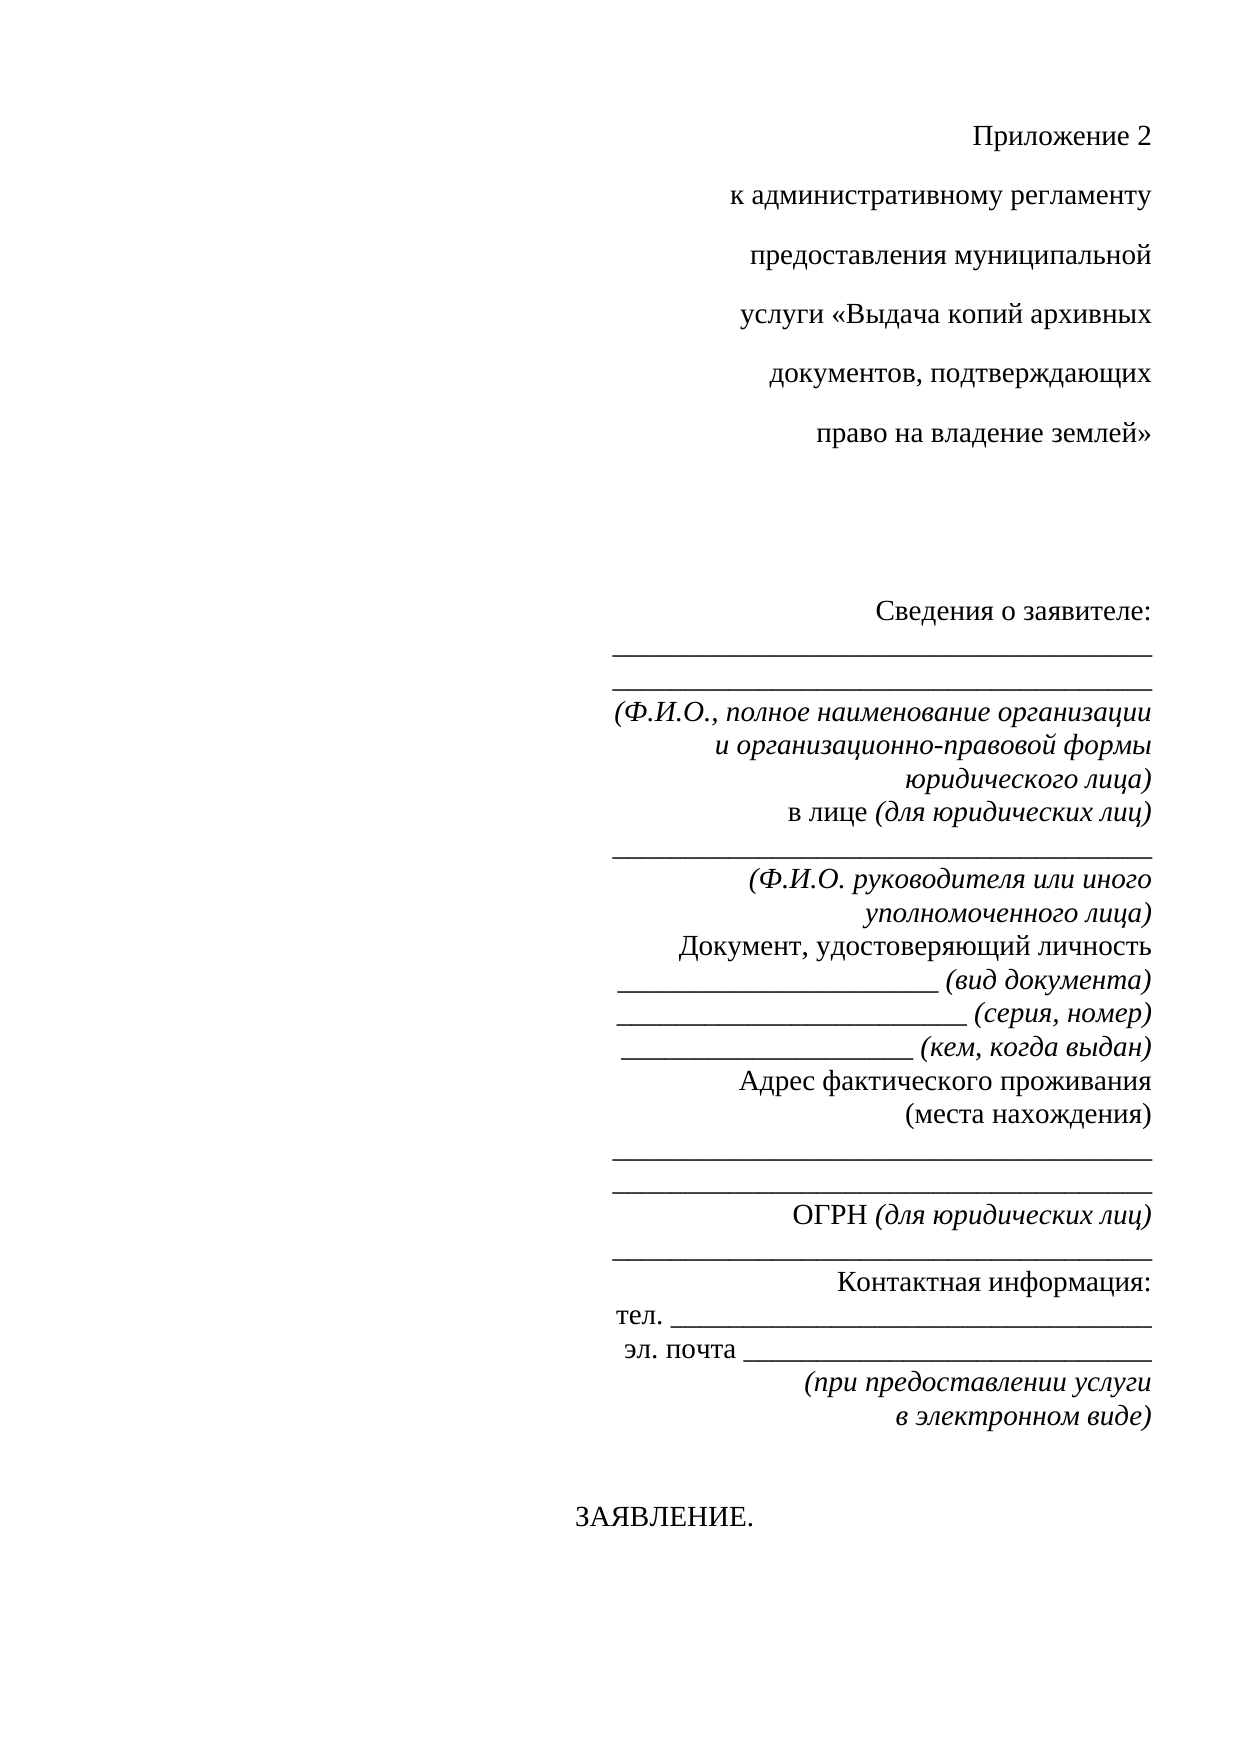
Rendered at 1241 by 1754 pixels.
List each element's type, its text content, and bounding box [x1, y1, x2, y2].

text ______________________ (вид документа) [177, 962, 1152, 996]
text ____________________ (кем, когда выдан) [177, 1029, 1152, 1063]
text предоставления муниципальной [177, 237, 1152, 270]
text ЗАЯВЛЕНИЕ. [177, 1499, 1152, 1532]
text и организационно-правовой формы [177, 727, 1152, 761]
text _____________________________________ [177, 1230, 1152, 1264]
text Приложение 2 [177, 118, 1152, 152]
text (места нахождения) [177, 1096, 1152, 1130]
text тел. _________________________________ [177, 1297, 1152, 1331]
text (Ф.И.О. руководителя или иного [177, 861, 1152, 895]
text ________________________ (серия, номер) [177, 996, 1152, 1029]
text юридического лица) [177, 761, 1152, 794]
text в лице (для юридических лиц) [177, 794, 1152, 828]
text Адрес фактического проживания [177, 1063, 1152, 1096]
text _____________________________________ [177, 1163, 1152, 1197]
text уполномоченного лица) [177, 895, 1152, 928]
text ОГРН (для юридических лиц) [177, 1197, 1152, 1230]
text _____________________________________ [177, 627, 1152, 660]
text к административному регламенту [177, 177, 1152, 211]
text (Ф.И.О., полное наименование организации [177, 694, 1152, 727]
text эл. почта ____________________________ [177, 1331, 1152, 1364]
text Контактная информация: [177, 1264, 1152, 1297]
text услуги «Выдача копий архивных [177, 296, 1152, 330]
text Сведения о заявителе: [177, 593, 1152, 627]
text _____________________________________ [177, 660, 1152, 694]
text право на владение землей» [177, 415, 1152, 448]
text (при предоставлении услуги [177, 1364, 1152, 1398]
text _____________________________________ [177, 1130, 1152, 1163]
text в электронном виде) [177, 1398, 1152, 1432]
text документов, подтверждающих [177, 356, 1152, 389]
text Документ, удостоверяющий личность [177, 928, 1152, 962]
text _____________________________________ [177, 828, 1152, 861]
